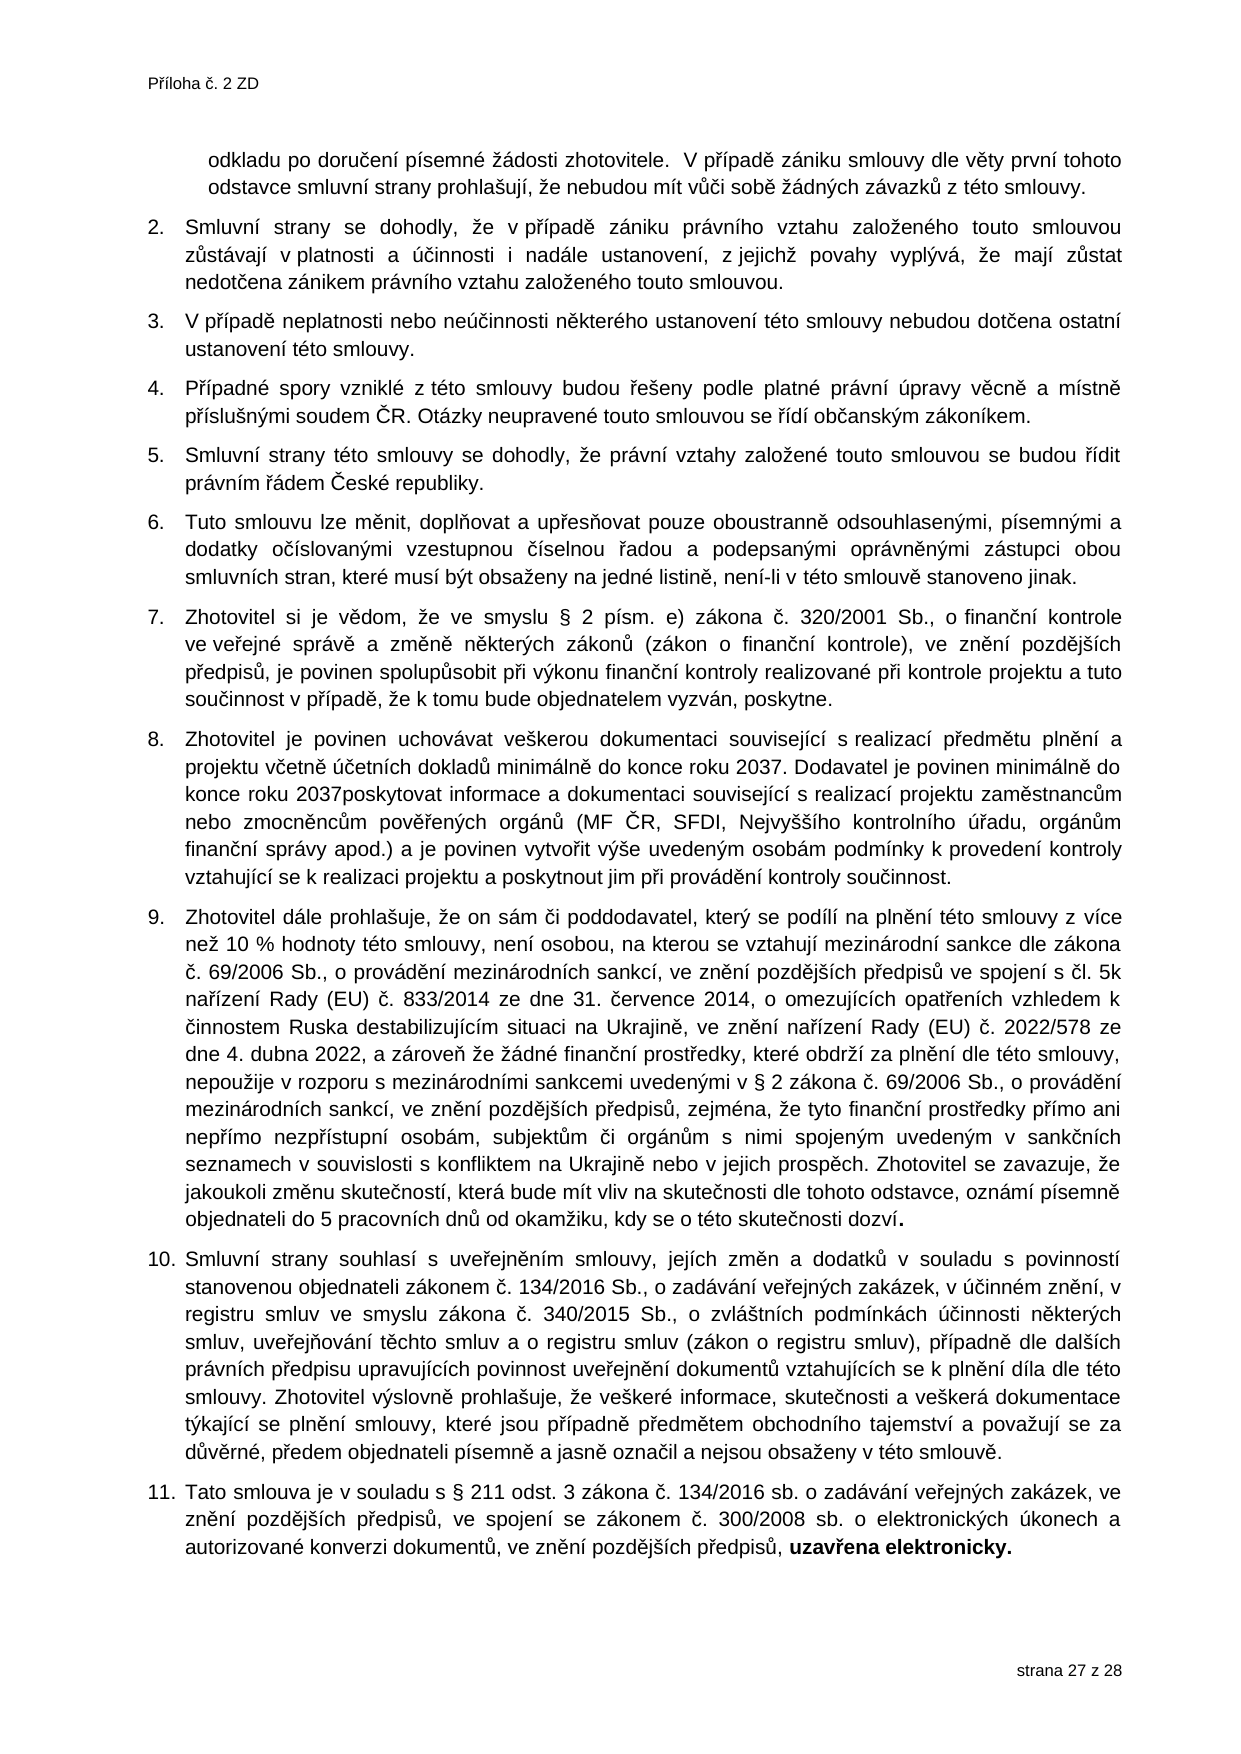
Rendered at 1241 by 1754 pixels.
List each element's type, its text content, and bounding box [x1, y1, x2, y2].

list Zhotovitel si je vědom, že ve smyslu § 2 písm. e) zákona č. 320/2001 Sb., o finanční kontrole ve veřejné správě a změně některých zákonů (zákon o finanční kontrole), ve znění pozdějších předpisů, je povinen spolupůsobit při výkonu finanční kontroly realizované při kontrole projektu a tuto součinnost v případě, že k tomu bude objednatelem vyzván, poskytne. [147, 605, 1122, 711]
list Smluvní strany souhlasí s uveřejněním smlouvy, jejích změn a dodatků v souladu s povinností stanovenou objednateli zákonem č. 134/2016 Sb., o zadávání veřejných zakázek, v účinném znění, v registru smluv ve smyslu zákona č. 340/2015 Sb., o zvláštních podmínkách účinnosti některých smluv, uveřejňování těchto smluv a o registru smluv (zákon o registru smluv), případně dle dalších právních předpisu upravujících povinnost uveřejnění dokumentů vztahujících se k plnění díla dle této smlouvy. Zhotovitel výslovně prohlašuje, že veškeré informace, skutečnosti a veškerá dokumentace týkající se plnění smlouvy, které jsou případně předmětem obchodního tajemství a považují se za důvěrné, předem objednateli písemně a jasně označil a nejsou obsaženy v této smlouvě. [147, 1247, 1122, 1464]
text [208, 148, 1122, 199]
list Tato smlouva je v souladu s § 211 odst. 3 zákona č. 134/2016 sb. o zadávání veřejných zakázek, ve znění pozdějších předpisů, ve spojení se zákonem č. 300/2008 sb. o elektronických úkonech a autorizované konverzi dokumentů, ve znění pozdějších předpisů, uzavřena elektronicky. [147, 1480, 1122, 1559]
list V případě neplatnosti nebo neúčinnosti některého ustanovení této smlouvy nebudou dotčena ostatní ustanovení této smlouvy. [147, 309, 1122, 361]
list Smluvní strany se dohodly, že v případě zániku právního vztahu založeného touto smlouvou zůstávají v platnosti a účinnosti i nadále ustanovení, z jejichž povahy vyplývá, že mají zůstat nedotčena zánikem právního vztahu založeného touto smlouvou. [147, 215, 1122, 294]
list Případné spory vzniklé z této smlouvy budou řešeny podle platné právní úpravy věcně a místně příslušnými soudem ČR. Otázky neupravené touto smlouvou se řídí občanským zákoníkem. [147, 376, 1122, 428]
list Tuto smlouvu lze měnit, doplňovat a upřesňovat pouze oboustranně odsouhlasenými, písemnými a dodatky očíslovanými vzestupnou číselnou řadou a podepsanými oprávněnými zástupci obou smluvních stran, které musí být obsaženy na jedné listině, není-li v této smlouvě stanoveno jinak. [147, 510, 1122, 589]
list Zhotovitel je povinen uchovávat veškerou dokumentaci související s realizací předmětu plnění a projektu včetně účetních dokladů minimálně do konce roku 2037. Dodavatel je povinen minimálně do konce roku 2037poskytovat informace a dokumentaci související s realizací projektu zaměstnancům nebo zmocněncům pověřených orgánů (MF ČR, SFDI, Nejvyššího kontrolního úřadu, orgánům finanční správy apod.) a je povinen vytvořit výše uvedeným osobám podmínky k provedení kontroly vztahující se k realizaci projektu a poskytnout jim při provádění kontroly součinnost. [147, 727, 1122, 889]
list Smluvní strany této smlouvy se dohodly, že právní vztahy založené touto smlouvou se budou řídit právním řádem České republiky. [147, 443, 1122, 494]
list Zhotovitel dále prohlašuje, že on sám či poddodavatel, který se podílí na plnění této smlouvy z více než 10 % hodnoty této smlouvy, není osobou, na kterou se vztahují mezinárodní sankce dle zákona č. 69/2006 Sb., o provádění mezinárodních sankcí, ve znění pozdějších předpisů ve spojení s čl. 5k nařízení Rady (EU) č. 833/2014 ze dne 31. července 2014, o omezujících opatřeních vzhledem k činnostem Ruska destabilizujícím situaci na Ukrajině, ve znění nařízení Rady (EU) č. 2022/578 ze dne 4. dubna 2022, a zároveň že žádné finanční prostředky, které obdrží za plnění dle této smlouvy, nepoužije v rozporu s mezinárodními sankcemi uvedenými v § 2 zákona č. 69/2006 Sb., o provádění mezinárodních sankcí, ve znění pozdějších předpisů, zejména, že tyto finanční prostředky přímo ani nepřímo nezpřístupní osobám, subjektům či orgánům s nimi spojeným uvedeným v sankčních seznamech v souvislosti s konfliktem na Ukrajině nebo v jejich prospěch. Zhotovitel se zavazuje, že jakoukoli změnu skutečností, která bude mít vliv na skutečnosti dle tohoto odstavce, oznámí písemně objednateli do 5 pracovních dnů od okamžiku, kdy se o této skutečnosti dozví. [148, 905, 1122, 1231]
